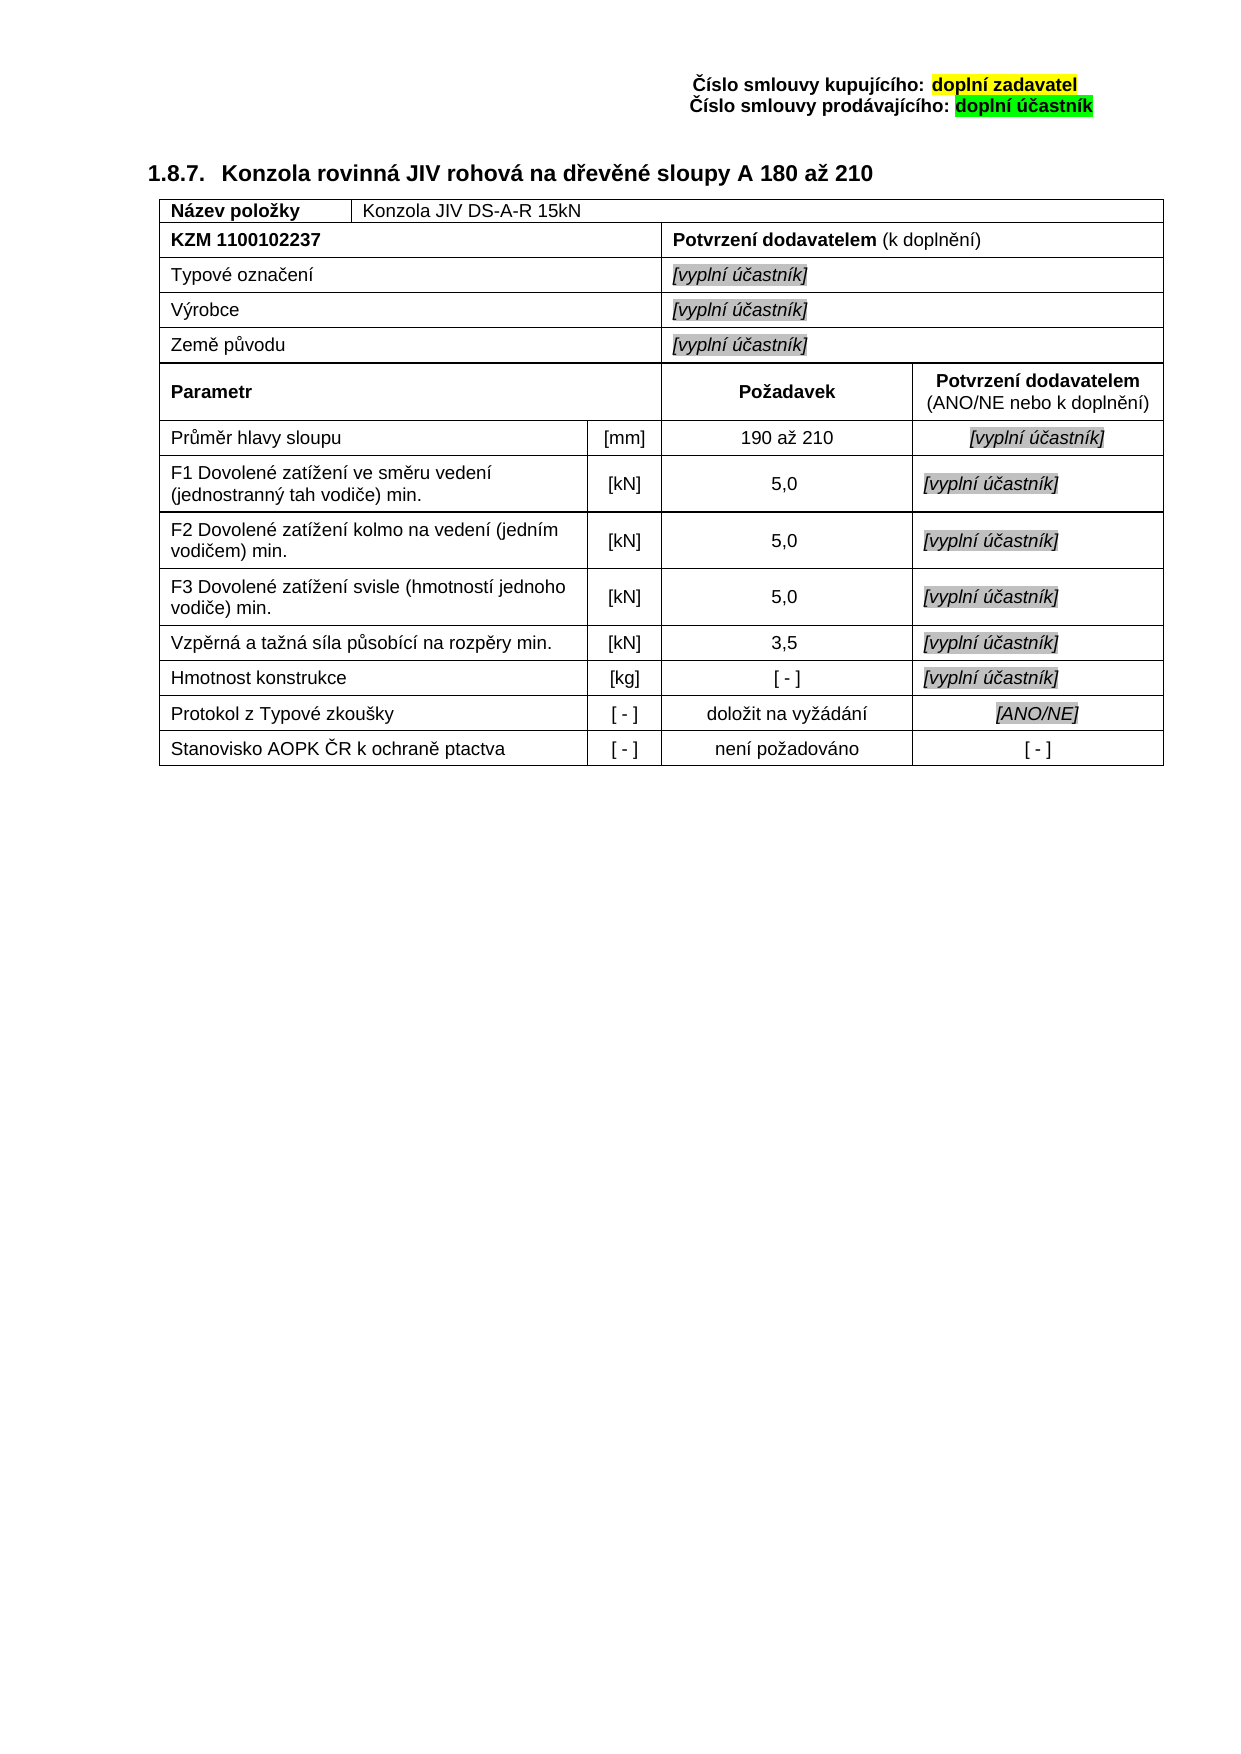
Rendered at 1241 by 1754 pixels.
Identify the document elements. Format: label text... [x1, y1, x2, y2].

table_cell F1 Dovolené zatížení ve směru vedení (jednostranný tah vodiče) min. [160, 456, 587, 511]
list Konzola rovinná JIV rohová na dřevěné sloupy A 180 až 210 [148, 160, 1093, 186]
table_header Název položky [160, 200, 351, 222]
table_cell [ - ] [588, 731, 661, 765]
table_cell [kg] [588, 661, 661, 695]
table_cell doložit na vyžádání [662, 696, 912, 730]
table_cell Potvrzení dodavatelem (k doplnění) [662, 223, 1163, 257]
table_cell [vyplní účastník] [913, 421, 1163, 455]
table_cell [kN] [588, 513, 661, 568]
table_cell není požadováno [662, 731, 912, 765]
table_cell Výrobce [160, 293, 661, 327]
table_cell Hmotnost konstrukce [160, 661, 587, 695]
table_header [588, 364, 661, 420]
table_cell [vyplní účastník] [913, 456, 1163, 511]
table_cell [vyplní účastník] [662, 328, 1163, 362]
table_cell 190 až 210 [662, 421, 912, 455]
table_cell F3 Dovolené zatížení svisle (hmotností jednoho vodiče) min. [160, 569, 587, 625]
table_cell 5,0 [662, 456, 912, 511]
table_cell [vyplní účastník] [662, 258, 1163, 292]
table_header Potvrzení dodavatelem (ANO/NE nebo k doplnění) [913, 364, 1163, 420]
table_cell [vyplní účastník] [913, 569, 1163, 625]
table_cell [ - ] [913, 731, 1163, 765]
table_cell 5,0 [662, 569, 912, 625]
table_cell Stanovisko AOPK ČR k ochraně ptactva [160, 731, 587, 765]
table_cell 3,5 [662, 626, 912, 660]
table_cell [ - ] [588, 696, 661, 730]
table_cell F2 Dovolené zatížení kolmo na vedení (jedním vodičem) min. [160, 513, 587, 568]
table_cell [kN] [588, 626, 661, 660]
table_cell 5,0 [662, 513, 912, 568]
table_cell [kN] [588, 569, 661, 625]
table_cell [vyplní účastník] [662, 293, 1163, 327]
table_cell [ANO/NE] [913, 696, 1163, 730]
table_cell Průměr hlavy sloupu [160, 421, 587, 455]
table_cell [vyplní účastník] [913, 661, 1163, 695]
table_header Požadavek [662, 364, 912, 420]
table_cell Vzpěrná a tažná síla působící na rozpěry min. [160, 626, 587, 660]
table_cell KZM 1100102237 [160, 223, 661, 257]
table_cell Země původu [160, 328, 661, 362]
table_cell [vyplní účastník] [913, 513, 1163, 568]
table_cell [ - ] [662, 661, 912, 695]
table_header Parametr [160, 364, 588, 420]
table_cell [kN] [588, 456, 661, 511]
table_header Konzola JIV DS-A-R 15kN [352, 200, 1163, 222]
table_cell [mm] [588, 421, 661, 455]
table_cell [vyplní účastník] [913, 626, 1163, 660]
table_cell Protokol z Typové zkoušky [160, 696, 587, 730]
table_cell Typové označení [160, 258, 661, 292]
